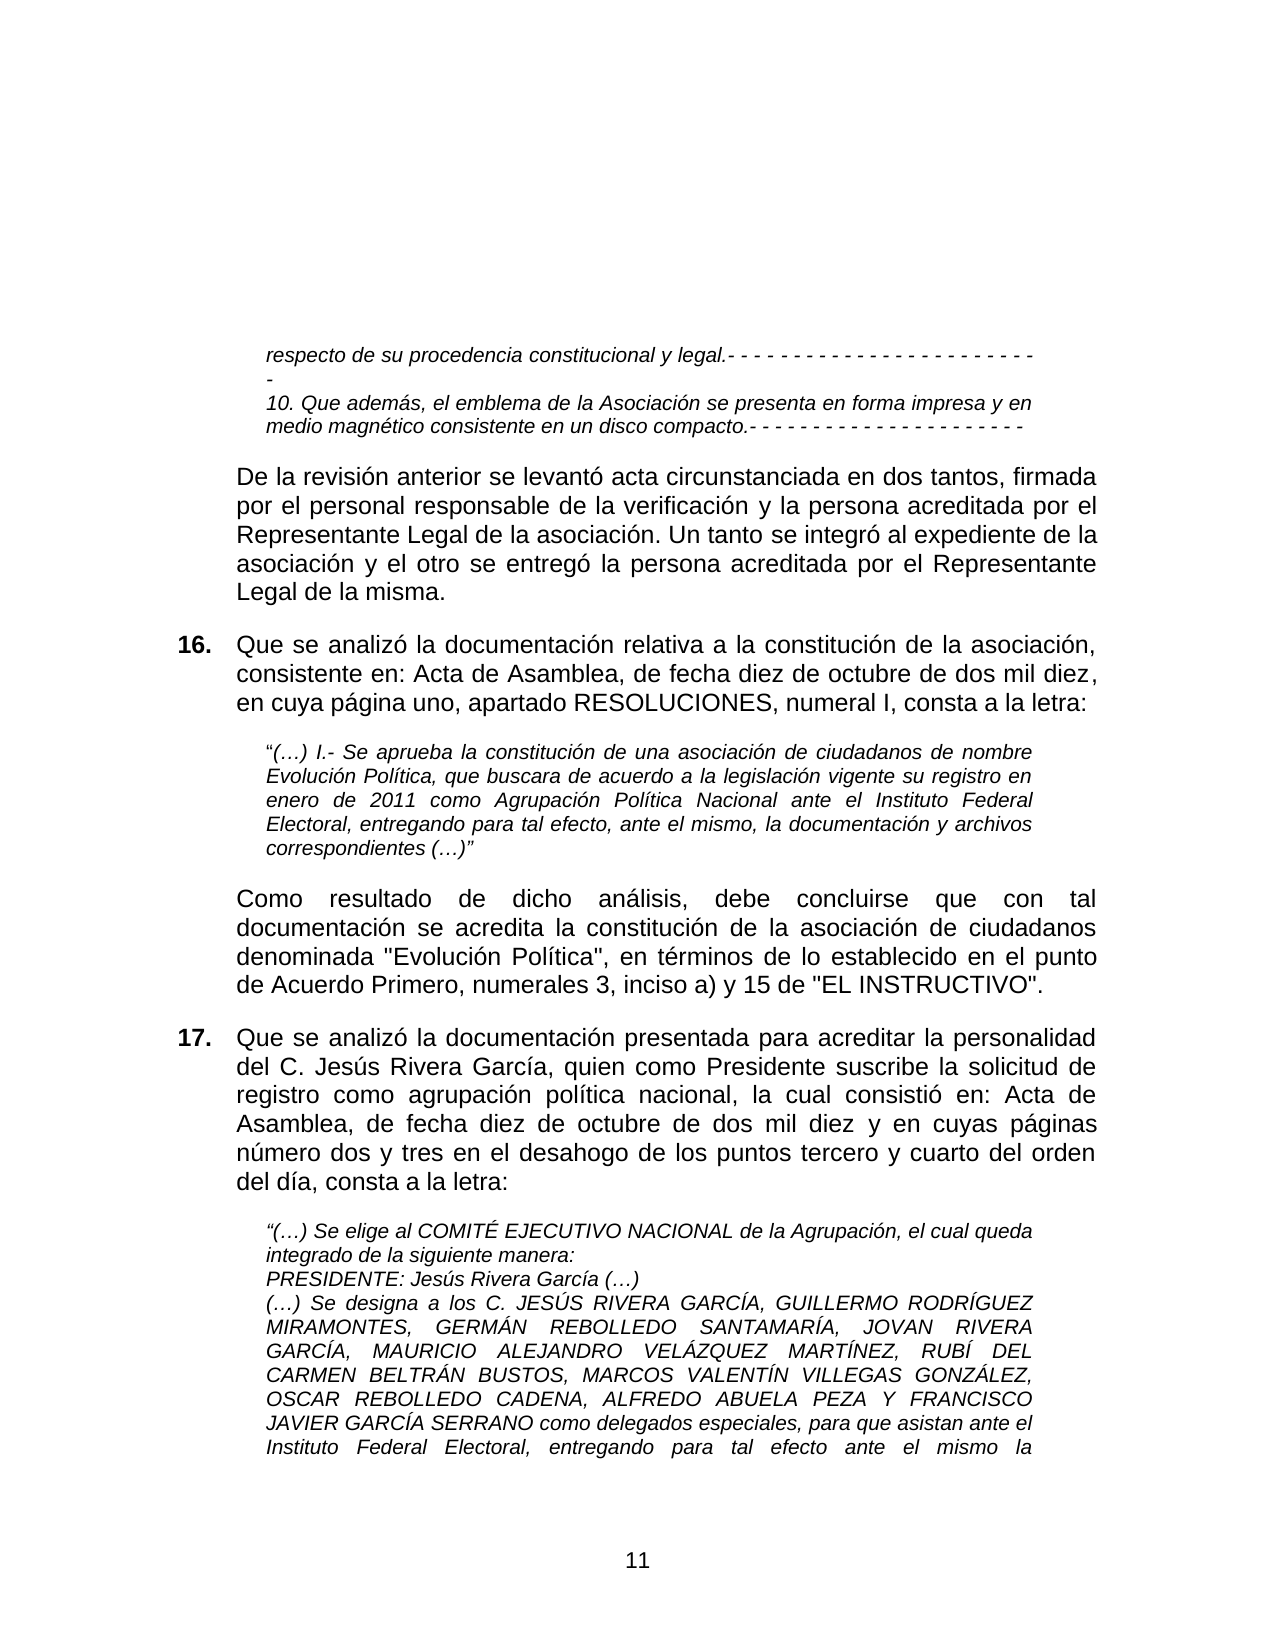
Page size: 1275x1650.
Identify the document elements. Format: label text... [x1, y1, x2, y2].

list Que se analizó la documentación presentada para acreditar la personalidad del C. Jesús Rivera García, quien como Presidente suscribe la solicitud de registro como agrupación política nacional, la cual consistió en: Acta de Asamblea, de fecha diez de octubre de dos mil diez y en cuyas páginas número dos y tres en el desahogo de los puntos tercero y cuarto del orden del día, consta a la letra: [177, 1023, 1098, 1195]
text 10. Que además, el emblema de la Asociación se presenta en forma impresa y en medio magnético consistente en un disco compacto.- - - - - - - - - - - - - - - - - - - - - - [266, 390, 1033, 438]
text “(…) Se elige al COMITÉ EJECUTIVO NACIONAL de la Agrupación, el cual queda integrado de la siguiente manera: [266, 1219, 1033, 1267]
text De la revisión anterior se levantó acta circunstanciada en dos tantos, firmada por el personal responsable de la verificación y la persona acreditada por el Representante Legal de la asociación. Un tanto se integró al expediente de la asociación y el otro se entregó la persona acreditada por el Representante Legal de la misma. [236, 462, 1098, 606]
text “(…) I.- Se aprueba la constitución de una asociación de ciudadanos de nombre Evolución Política, que buscara de acuerdo a la legislación vigente su registro en enero de 2011 como Agrupación Política Nacional ante el Instituto Federal Electoral, entregando para tal efecto, ante el mismo, la documentación y archivos correspondientes (…)” [266, 740, 1033, 860]
list Que se analizó la documentación relativa a la constitución de la asociación, consistente en: Acta de Asamblea, de fecha diez de octubre de dos mil diez, en cuya página uno, apartado RESOLUCIONES, numeral I, consta a la letra: [177, 630, 1098, 716]
text PRESIDENTE: Jesús Rivera García (…) [266, 1267, 1033, 1291]
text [266, 342, 1033, 390]
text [266, 1291, 1033, 1459]
text Como resultado de dicho análisis, debe concluirse que con tal documentación se acredita la constitución de la asociación de ciudadanos denominada "Evolución Política", en términos de lo establecido en el punto de Acuerdo Primero, numerales 3, inciso a) y 15 de "EL INSTRUCTIVO". [236, 884, 1098, 999]
